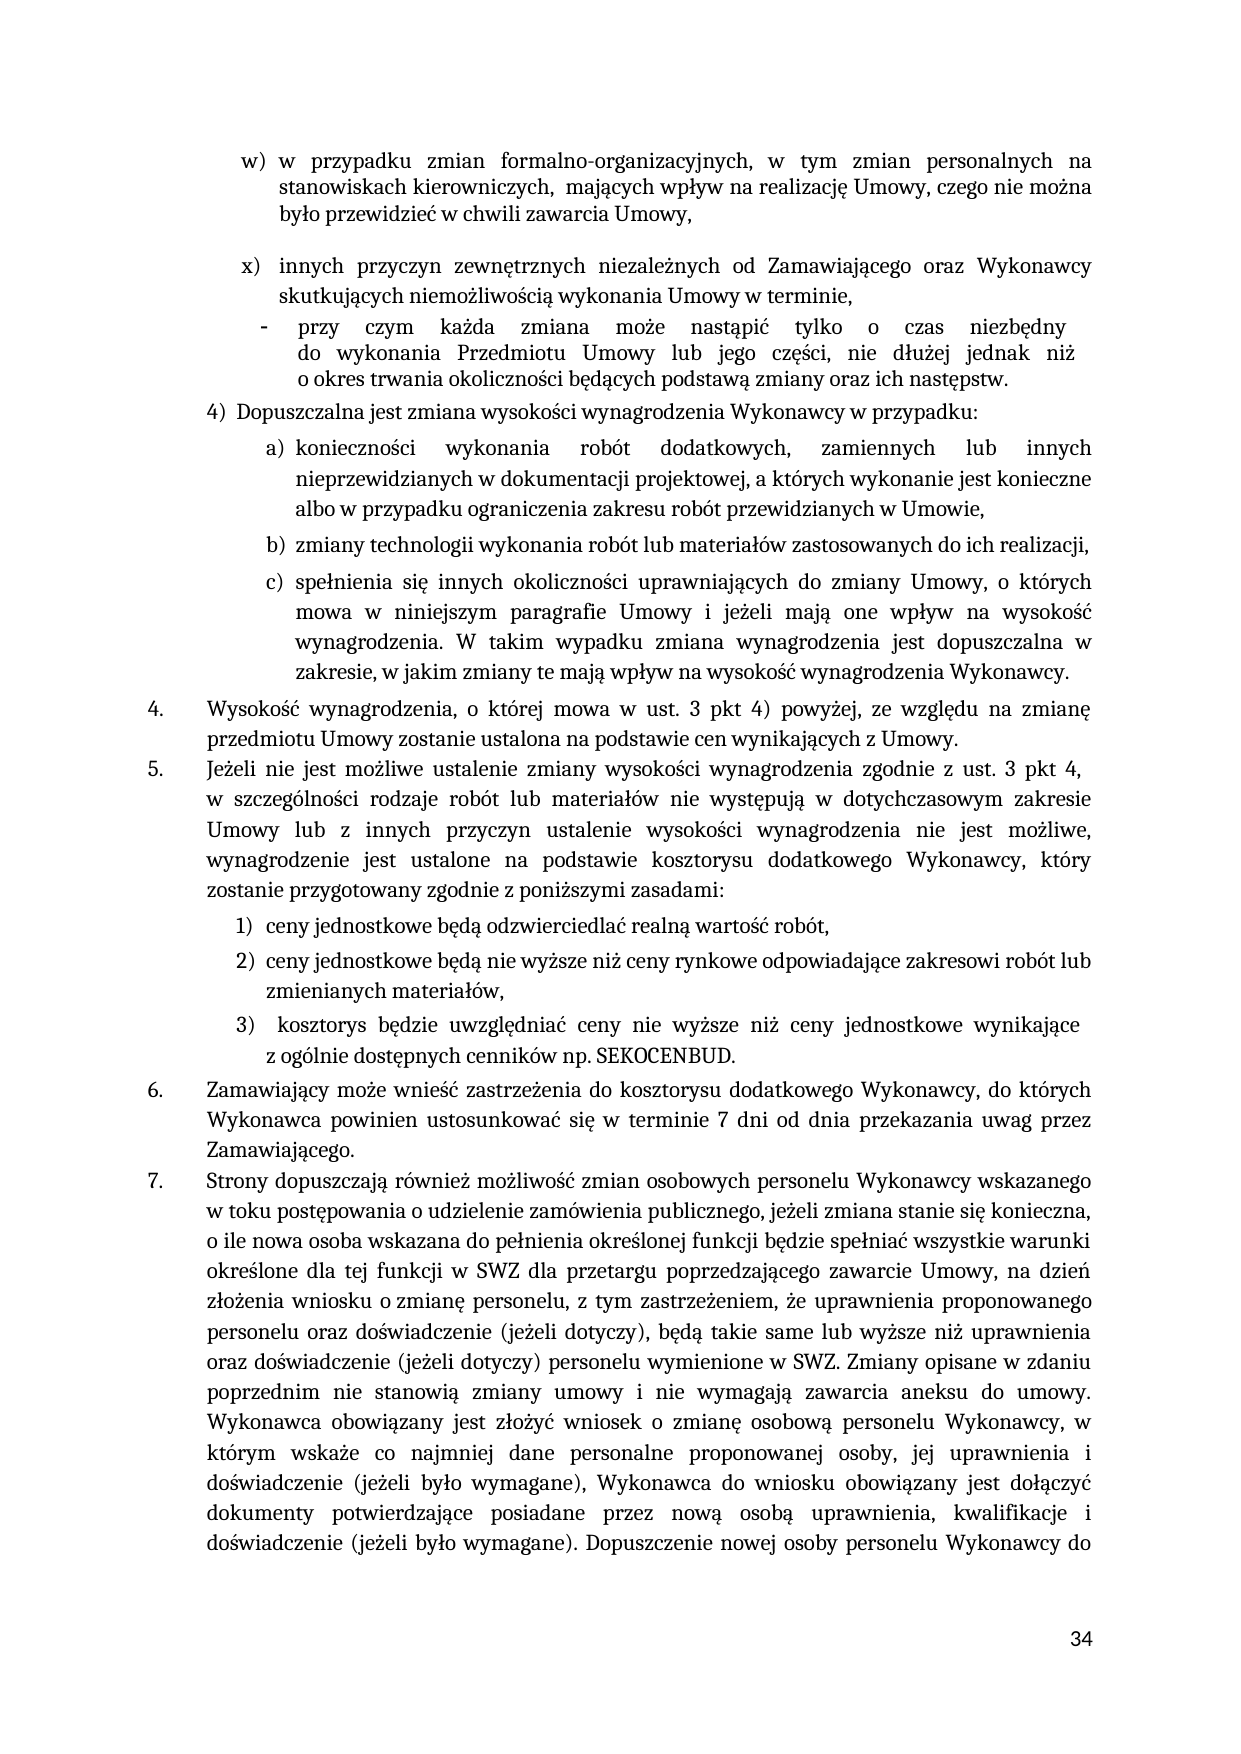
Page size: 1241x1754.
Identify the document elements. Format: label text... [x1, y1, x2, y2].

list Jeżeli nie jest możliwe ustalenie zmiany wysokości wynagrodzenia zgodnie z ust. 3 pkt 4, w szczególności rodzaje robót lub materiałów nie występują w dotychczasowym zakresie Umowy lub z innych przyczyn ustalenie wysokości wynagrodzenia nie jest możliwe, wynagrodzenie jest ustalone na podstawie kosztorysu dodatkowego Wykonawcy, który zostanie przygotowany zgodnie z poniższymi zasadami: [148, 756, 1093, 903]
list ceny jednostkowe będą nie wyższe niż ceny rynkowe odpowiadające zakresowi robót lub zmienianych materiałów, [236, 948, 1093, 1004]
list w przypadku zmian formalno-organizacyjnych, w tym zmian personalnych na stanowiskach kierowniczych, mających wpływ na realizację Umowy, czego nie można było przewidzieć w chwili zawarcia Umowy, [241, 148, 1093, 227]
list kosztorys będzie uwzględniać ceny nie wyższe niż ceny jednostkowe wynikające z ogólnie dostępnych cenników np. SEKOCENBUD. [236, 1012, 1093, 1069]
list Dopuszczalna jest zmiana wysokości wynagrodzenia Wykonawcy w przypadku: [207, 399, 1093, 425]
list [148, 1167, 1093, 1556]
list innych przyczyn zewnętrznych niezależnych od Zamawiającego oraz Wykonawcy skutkujących niemożliwością wykonania Umowy w terminie, [241, 253, 1093, 309]
list spełnienia się innych okoliczności uprawniających do zmiany Umowy, o których mowa w niniejszym paragrafie Umowy i jeżeli mają one wpływ na wysokość wynagrodzenia. W takim wypadku zmiana wynagrodzenia jest dopuszczalna w zakresie, w jakim zmiany te mają wpływ na wysokość wynagrodzenia Wykonawcy. [266, 568, 1093, 686]
list przy czym każda zmiana może nastąpić tylko o czas niezbędny do wykonania Przedmiotu Umowy lub jego części, nie dłużej jednak niż o okres trwania okoliczności będących podstawą zmiany oraz ich następstw. [260, 313, 1093, 392]
list Zamawiający może wnieść zastrzeżenia do kosztorysu dodatkowego Wykonawcy, do których Wykonawca powinien ustosunkować się w terminie 7 dni od dnia przekazania uwag przez Zamawiającego. [148, 1077, 1093, 1164]
list Wysokość wynagrodzenia, o której mowa w ust. 3 pkt 4) powyżej, ze względu na zmianę przedmiotu Umowy zostanie ustalona na podstawie cen wynikających z Umowy. [148, 696, 1093, 752]
list konieczności wykonania robót dodatkowych, zamiennych lub innych nieprzewidzianych w dokumentacji projektowej, a których wykonanie jest konieczne albo w przypadku ograniczenia zakresu robót przewidzianych w Umowie, [266, 435, 1093, 522]
list ceny jednostkowe będą odzwierciedlać realną wartość robót, [236, 913, 1093, 940]
list zmiany technologii wykonania robót lub materiałów zastosowanych do ich realizacji, [266, 532, 1093, 558]
